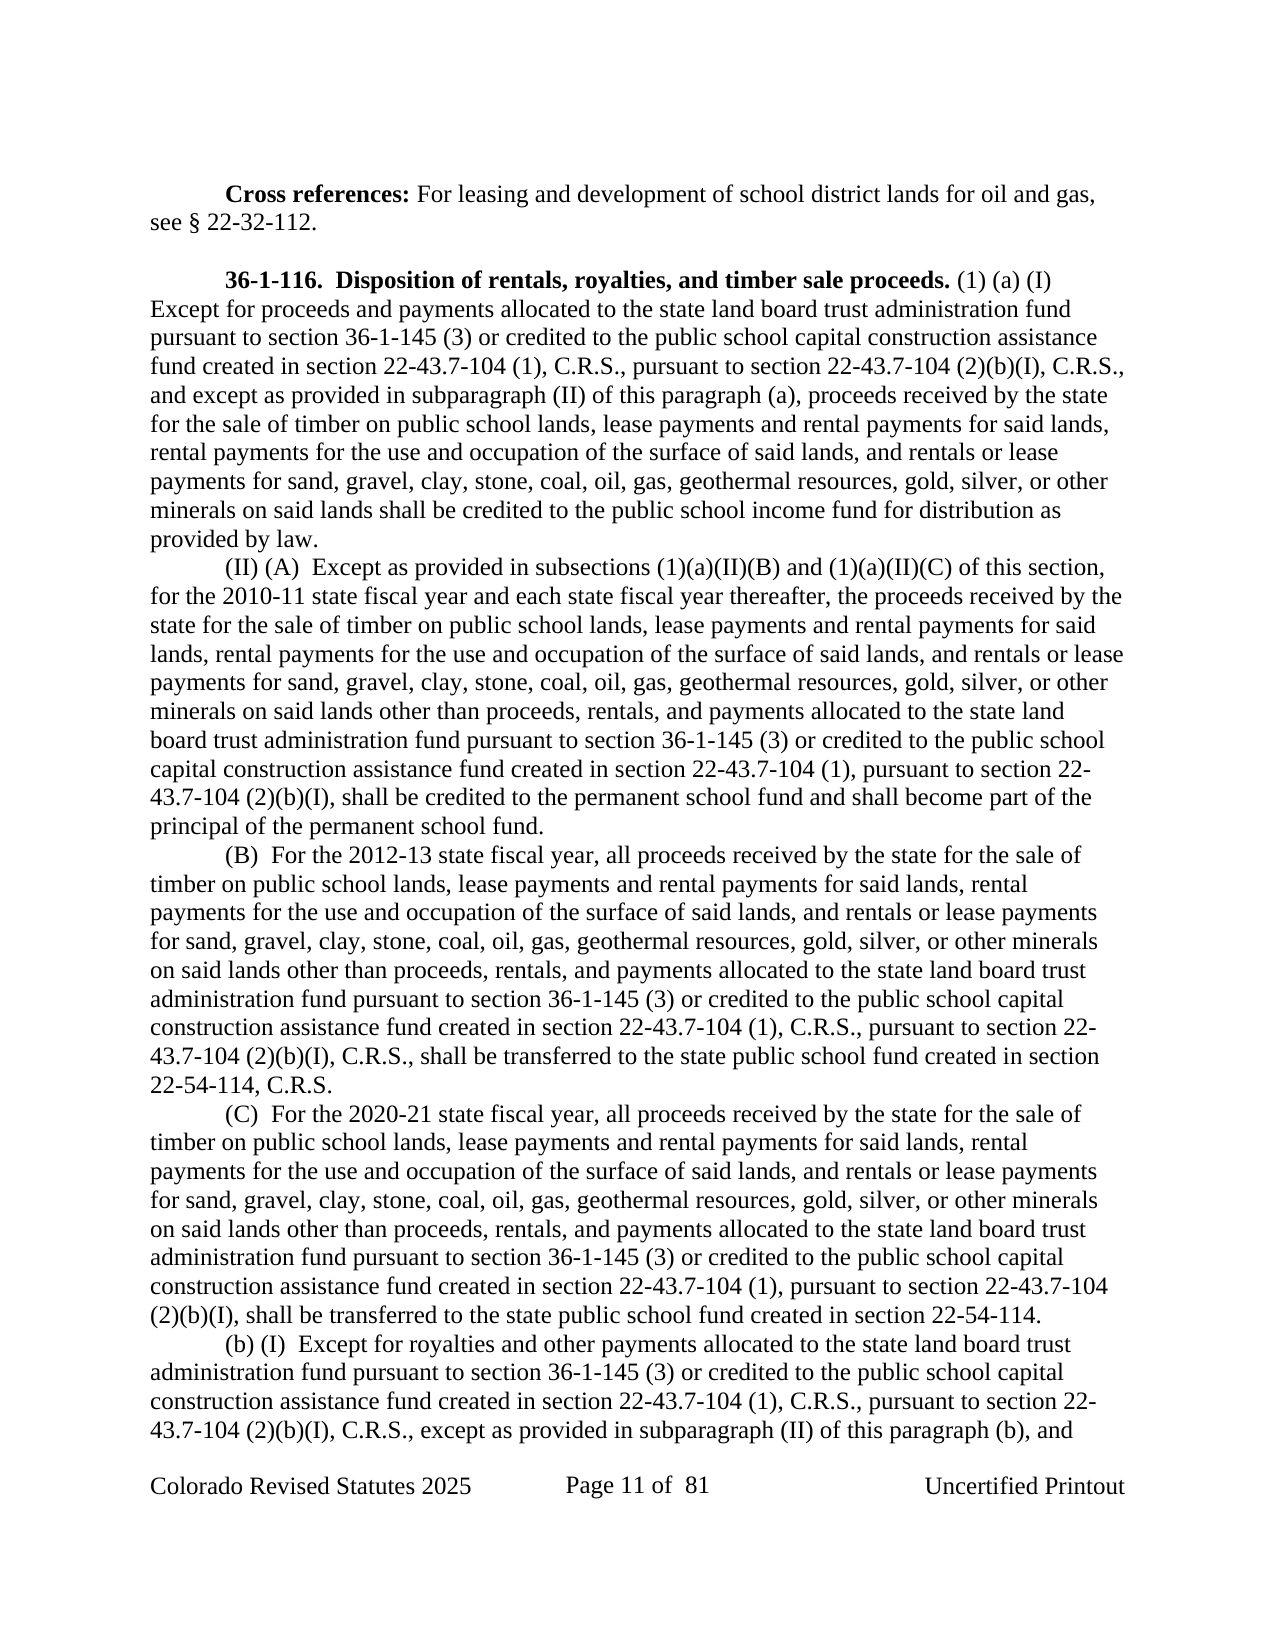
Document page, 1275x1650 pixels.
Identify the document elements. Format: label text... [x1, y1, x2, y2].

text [150, 1329, 1125, 1444]
text (C) For the 2020-21 state fiscal year, all proceeds received by the state for the sale of timber on public school lands, lease payments and rental payments for said lands, rental payments for the use and occupation of the surface of said lands, and rentals or lease payments for sand, gravel, clay, stone, coal, oil, gas, geothermal resources, gold, silver, or other minerals on said lands other than proceeds, rentals, and payments allocated to the state land board trust administration fund pursuant to section 36-1-145 (3) or credited to the public school capital construction assistance fund created in section 22-43.7-104 (1), pursuant to section 22-43.7-104 (2)(b)(I), shall be transferred to the state public school fund created in section 22-54-114. [150, 1099, 1125, 1329]
text Cross references: For leasing and development of school district lands for oil and gas, see § 22-32-112. [150, 179, 1125, 236]
text (II) (A) Except as provided in subsections (1)(a)(II)(B) and (1)(a)(II)(C) of this section, for the 2010-11 state fiscal year and each state fiscal year thereafter, the proceeds received by the state for the sale of timber on public school lands, lease payments and rental payments for said lands, rental payments for the use and occupation of the surface of said lands, and rentals or lease payments for sand, gravel, clay, stone, coal, oil, gas, geothermal resources, gold, silver, or other minerals on said lands other than proceeds, rentals, and payments allocated to the state land board trust administration fund pursuant to section 36-1-145 (3) or credited to the public school capital construction assistance fund created in section 22-43.7-104 (1), pursuant to section 22-43.7-104 (2)(b)(I), shall be credited to the permanent school fund and shall become part of the principal of the permanent school fund. [150, 552, 1125, 840]
text (B) For the 2012-13 state fiscal year, all proceeds received by the state for the sale of timber on public school lands, lease payments and rental payments for said lands, rental payments for the use and occupation of the surface of said lands, and rentals or lease payments for sand, gravel, clay, stone, coal, oil, gas, geothermal resources, gold, silver, or other minerals on said lands other than proceeds, rentals, and payments allocated to the state land board trust administration fund pursuant to section 36-1-145 (3) or credited to the public school capital construction assistance fund created in section 22-43.7-104 (1), C.R.S., pursuant to section 22-43.7-104 (2)(b)(I), C.R.S., shall be transferred to the state public school fund created in section 22-54-114, C.R.S. [150, 840, 1125, 1099]
text 36-1-116. Disposition of rentals, royalties, and timber sale proceeds. (1) (a) (I) Except for proceeds and payments allocated to the state land board trust administration fund pursuant to section 36-1-145 (3) or credited to the public school capital construction assistance fund created in section 22-43.7-104 (1), C.R.S., pursuant to section 22-43.7-104 (2)(b)(I), C.R.S., and except as provided in subparagraph (II) of this paragraph (a), proceeds received by the state for the sale of timber on public school lands, lease payments and rental payments for said lands, rental payments for the use and occupation of the surface of said lands, and rentals or lease payments for sand, gravel, clay, stone, coal, oil, gas, geothermal resources, gold, silver, or other minerals on said lands shall be credited to the public school income fund for distribution as provided by law. [150, 265, 1125, 552]
